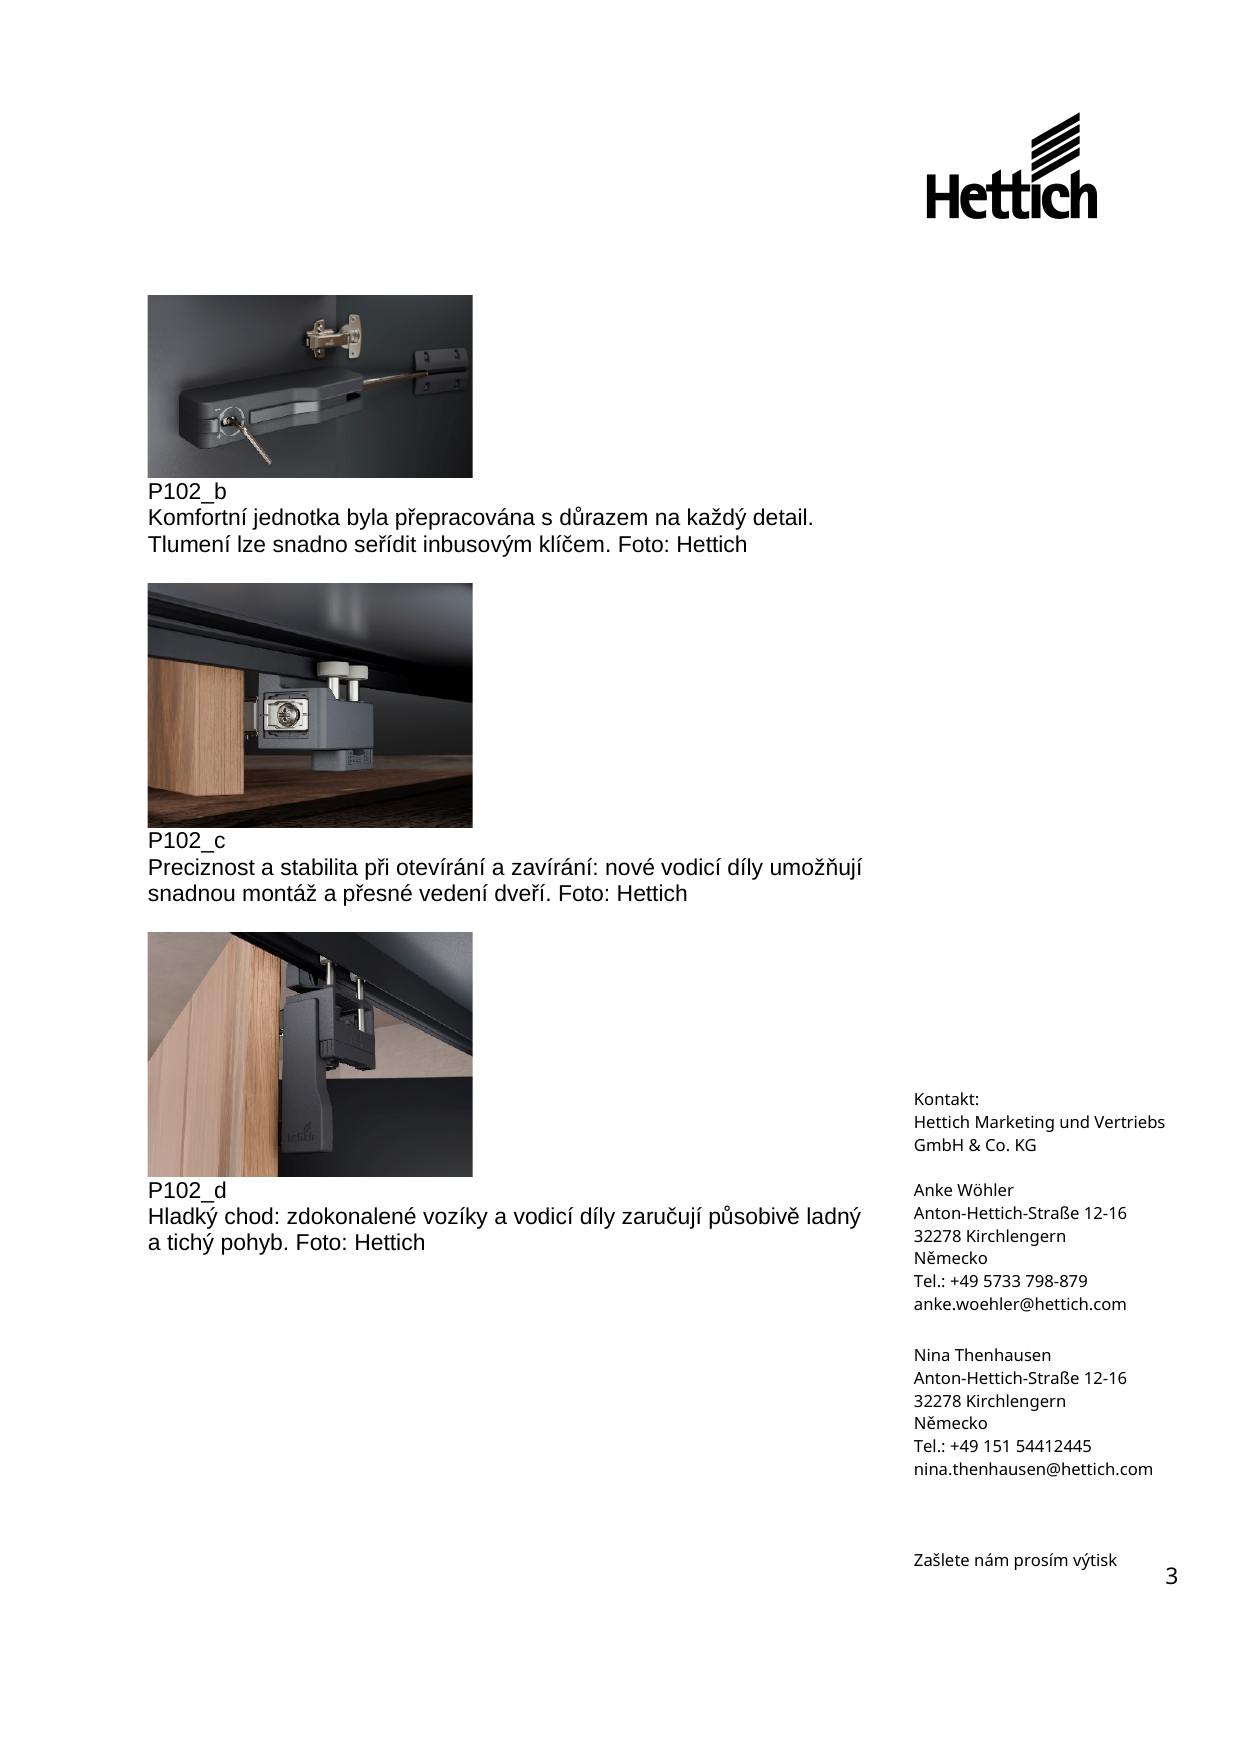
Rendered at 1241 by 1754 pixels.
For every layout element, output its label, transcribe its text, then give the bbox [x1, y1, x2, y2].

text Komfortní jednotka byla přepracována s důrazem na každý detail. Tlumení lze snadno seřídit inbusovým klíčem. Foto: Hettich [148, 504, 886, 557]
text Preciznost a stabilita při otevírání a zavírání: nové vodicí díly umožňují snadnou montáž a přesné vedení dveří. Foto: Hettich [148, 854, 886, 906]
picture [147, 295, 473, 478]
picture [147, 932, 473, 1177]
text P102_b [148, 478, 886, 504]
text P102_d [148, 1177, 886, 1203]
text P102_c [148, 827, 886, 854]
picture [926, 112, 1097, 219]
text Hladký chod: zdokonalené vozíky a vodicí díly zaručují působivě ladný a tichý pohyb. Foto: Hettich [148, 1203, 886, 1256]
picture [147, 583, 473, 828]
